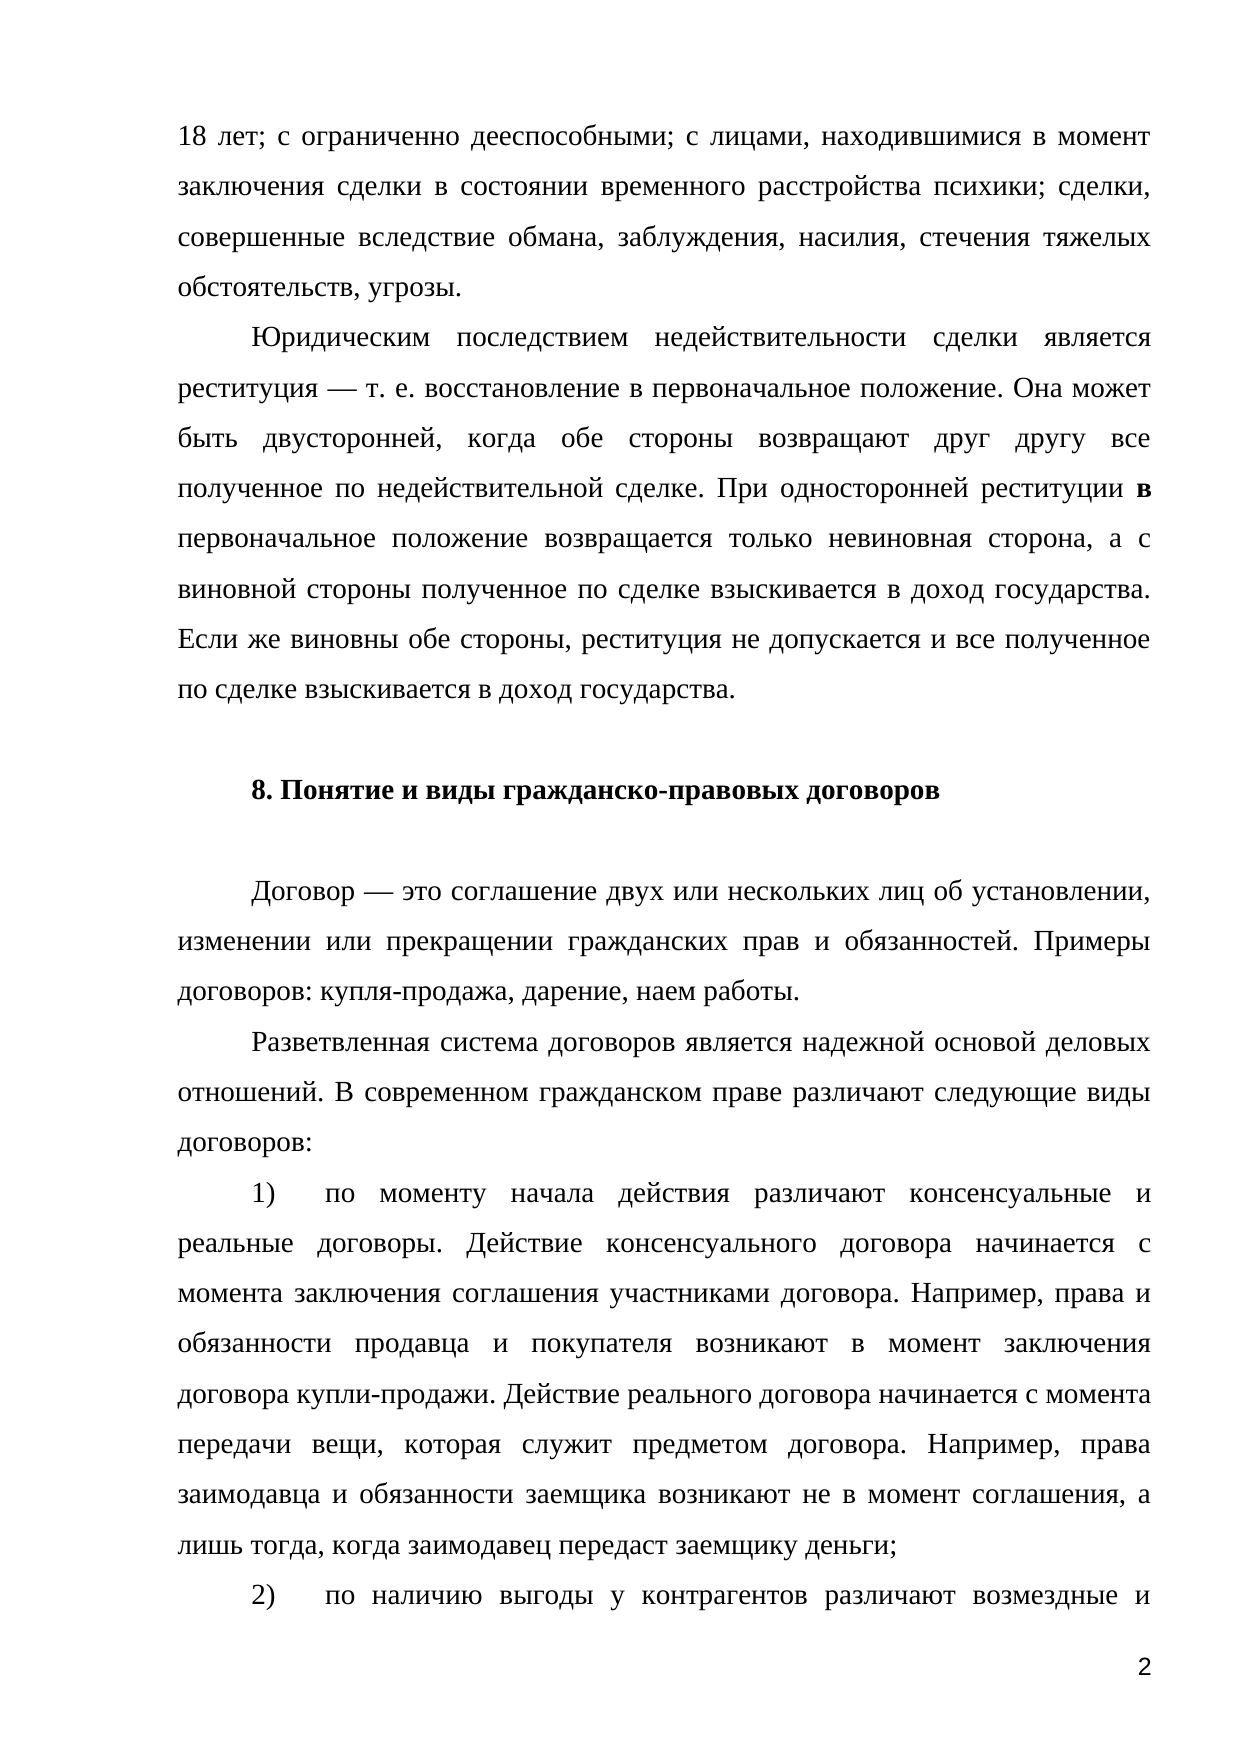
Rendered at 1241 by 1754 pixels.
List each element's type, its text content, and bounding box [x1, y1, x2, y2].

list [177, 1577, 1152, 1611]
text Договор — это соглашение двух или нескольких лиц об установлении, изменении или прекращении гражданских прав и обязанностей. Примеры договоров: купля-продажа, дарение, наем работы. [177, 873, 1152, 1007]
text 8. Понятие и виды гражданско-правовых договоров [177, 772, 1152, 806]
text Юридическим последствием недействительности сделки является реституция — т. е. восстановление в первоначальное положение. Она может быть двусторонней, когда обе стороны возвращают друг другу все полученное по недействительной сделке. При односторонней реституции в первоначальное положение возвращается только невиновная сторона, а с виновной стороны полученное по сделке взыскивается в доход государства. Если же виновны обе стороны, реституция не допускается и все полученное по сделке взыскивается в доход государства. [177, 319, 1152, 705]
list по моменту начала действия различают консенсуальные и реальные договоры. Действие консенсуального договора начинается с момента заключения соглашения участниками договора. Например, права и обязанности продавца и покупателя возникают в момент заключения договора купли-продажи. Действие реального договора начинается с момента передачи вещи, которая служит предметом договора. Например, права заимодавца и обязанности заемщика возникают не в момент соглашения, а лишь тогда, когда заимодавец передаст заемщику деньги; [177, 1175, 1152, 1560]
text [177, 118, 1152, 303]
text Разветвленная система договоров является надежной основой деловых отношений. В современном гражданском праве различают следующие виды договоров: [177, 1024, 1152, 1158]
